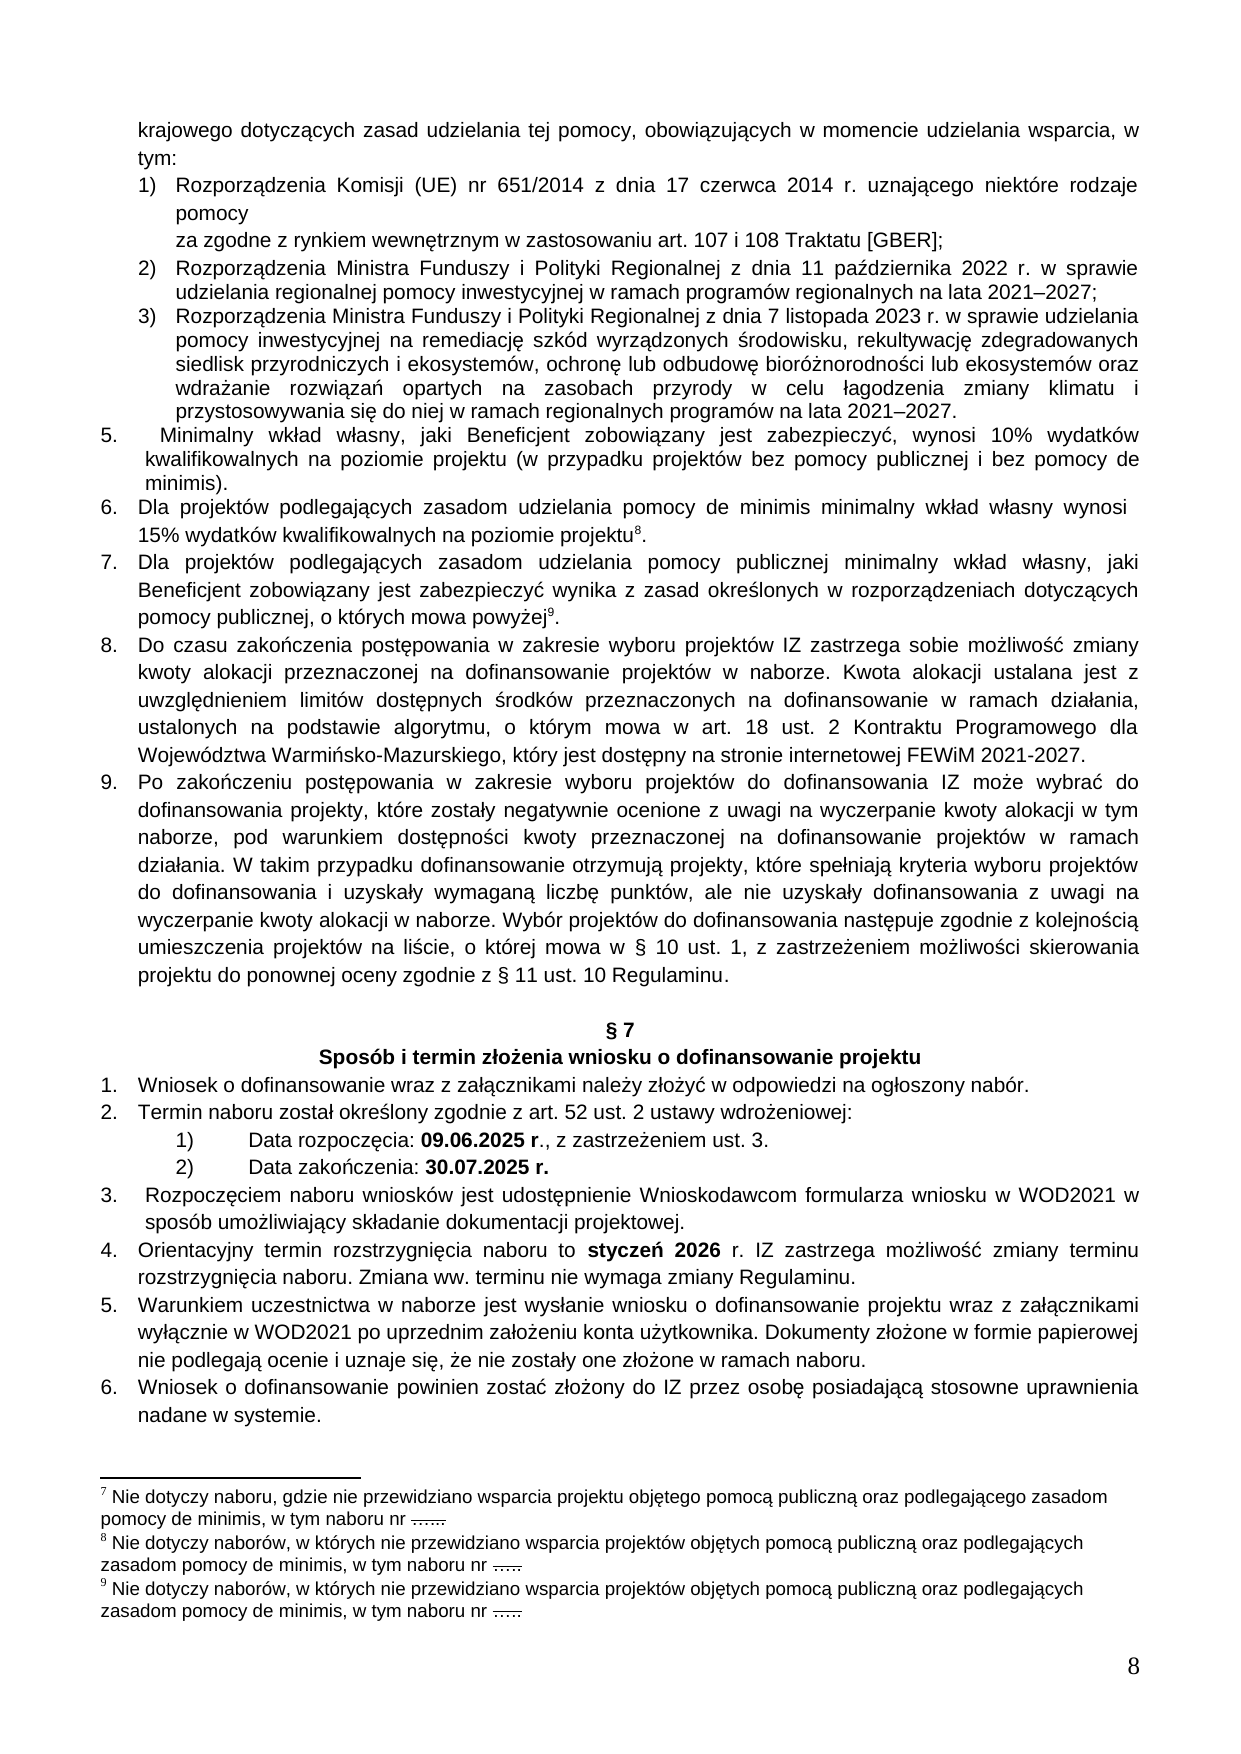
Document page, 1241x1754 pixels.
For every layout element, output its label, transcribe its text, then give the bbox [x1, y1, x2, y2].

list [100, 118, 1140, 169]
list Wniosek o dofinansowanie wraz z załącznikami należy złożyć w odpowiedzi na ogłoszony nabór. [100, 1073, 1140, 1097]
list Orientacyjny termin rozstrzygnięcia naboru to styczeń 2026 r. IZ zastrzega możliwość zmiany terminu rozstrzygnięcia naboru. Zmiana ww. terminu nie wymaga zmiany Regulaminu. [100, 1238, 1140, 1289]
list Rozpoczęciem naboru wniosków jest udostępnienie Wnioskodawcom formularza wniosku w WOD2021 w sposób umożliwiający składanie dokumentacji projektowej. [100, 1183, 1140, 1234]
list Rozporządzenia Komisji (UE) nr 651/2014 z dnia 17 czerwca 2014 r. uznającego niektóre rodzaje pomocy za zgodne z rynkiem wewnętrznym w zastosowaniu art. 107 i 108 Traktatu [GBER]; [138, 173, 1140, 252]
list Minimalny wkład własny, jaki Beneficjent zobowiązany jest zabezpieczyć, wynosi 10% wydatków kwalifikowalnych na poziomie projektu (w przypadku projektów bez pomocy publicznej i bez pomocy de minimis). [100, 423, 1140, 495]
list Dla projektów podlegających zasadom udzielania pomocy publicznej minimalny wkład własny, jaki Beneficjent zobowiązany jest zabezpieczyć wynika z zasad określonych w rozporządzeniach dotyczących pomocy publicznej, o których mowa powyżej. [100, 550, 1140, 629]
list Termin naboru został określony zgodnie z art. 52 ust. 2 ustawy wdrożeniowej: [100, 1100, 1140, 1124]
list Po zakończeniu postępowania w zakresie wyboru projektów do dofinansowania IZ może wybrać do dofinansowania projekty, które zostały negatywnie ocenione z uwagi na wyczerpanie kwoty alokacji w tym naborze, pod warunkiem dostępności kwoty przeznaczonej na dofinansowanie projektów w ramach działania. W takim przypadku dofinansowanie otrzymują projekty, które spełniają kryteria wyboru projektów do dofinansowania i uzyskały wymaganą liczbę punktów, ale nie uzyskały dofinansowania z uwagi na wyczerpanie kwoty alokacji w naborze. Wybór projektów do dofinansowania następuje zgodnie z kolejnością umieszczenia projektów na liście, o której mowa w § 10 ust. 1, z zastrzeżeniem możliwości skierowania projektu do ponownej oceny zgodnie z § 11 ust. 10 Regulaminu. [100, 770, 1140, 987]
list 2) Data zakończenia: 30.07.2025 r. [175, 1155, 1140, 1179]
list Wniosek o dofinansowanie powinien zostać złożony do IZ przez osobę posiadającą stosowne uprawnienia nadane w systemie. [100, 1375, 1140, 1427]
list Rozporządzenia Ministra Funduszy i Polityki Regionalnej z dnia 11 października 2022 r. w sprawie udzielania regionalnej pomocy inwestycyjnej w ramach programów regionalnych na lata 2021–2027; [138, 256, 1140, 303]
list Do czasu zakończenia postępowania w zakresie wyboru projektów IZ zastrzega sobie możliwość zmiany kwoty alokacji przeznaczonej na dofinansowanie projektów w naborze. Kwota alokacji ustalana jest z uwzględnieniem limitów dostępnych środków przeznaczonych na dofinansowanie w ramach działania, ustalonych na podstawie algorytmu, o którym mowa w art. 18 ust. 2 Kontraktu Programowego dla Województwa Warmińsko-Mazurskiego, który jest dostępny na stronie internetowej FEWiM 2021-2027. [100, 633, 1140, 767]
list 1) Data rozpoczęcia: 09.06.2025 r., z zastrzeżeniem ust. 3. [175, 1128, 1140, 1152]
list Dla projektów podlegających zasadom udzielania pomocy de minimis minimalny wkład własny wynosi 15% wydatków kwalifikowalnych na poziomie projektu. [100, 495, 1140, 547]
list Rozporządzenia Ministra Funduszy i Polityki Regionalnej z dnia 7 listopada 2023 r. w sprawie udzielania pomocy inwestycyjnej na remediację szkód wyrządzonych środowisku, rekultywację zdegradowanych siedlisk przyrodniczych i ekosystemów, ochronę lub odbudowę bioróżnorodności lub ekosystemów oraz wdrażanie rozwiązań opartych na zasobach przyrody w celu łagodzenia zmiany klimatu i przystosowywania się do niej w ramach regionalnych programów na lata 2021–2027. [138, 303, 1140, 423]
list Warunkiem uczestnictwa w naborze jest wysłanie wniosku o dofinansowanie projektu wraz z załącznikami wyłącznie w WOD2021 po uprzednim założeniu konta użytkownika. Dokumenty złożone w formie papierowej nie podlegają ocenie i uznaje się, że nie zostały one złożone w ramach naboru. [100, 1293, 1140, 1372]
subtitle § 7 Sposób i termin złożenia wniosku o dofinansowanie projektu [100, 1018, 1140, 1069]
